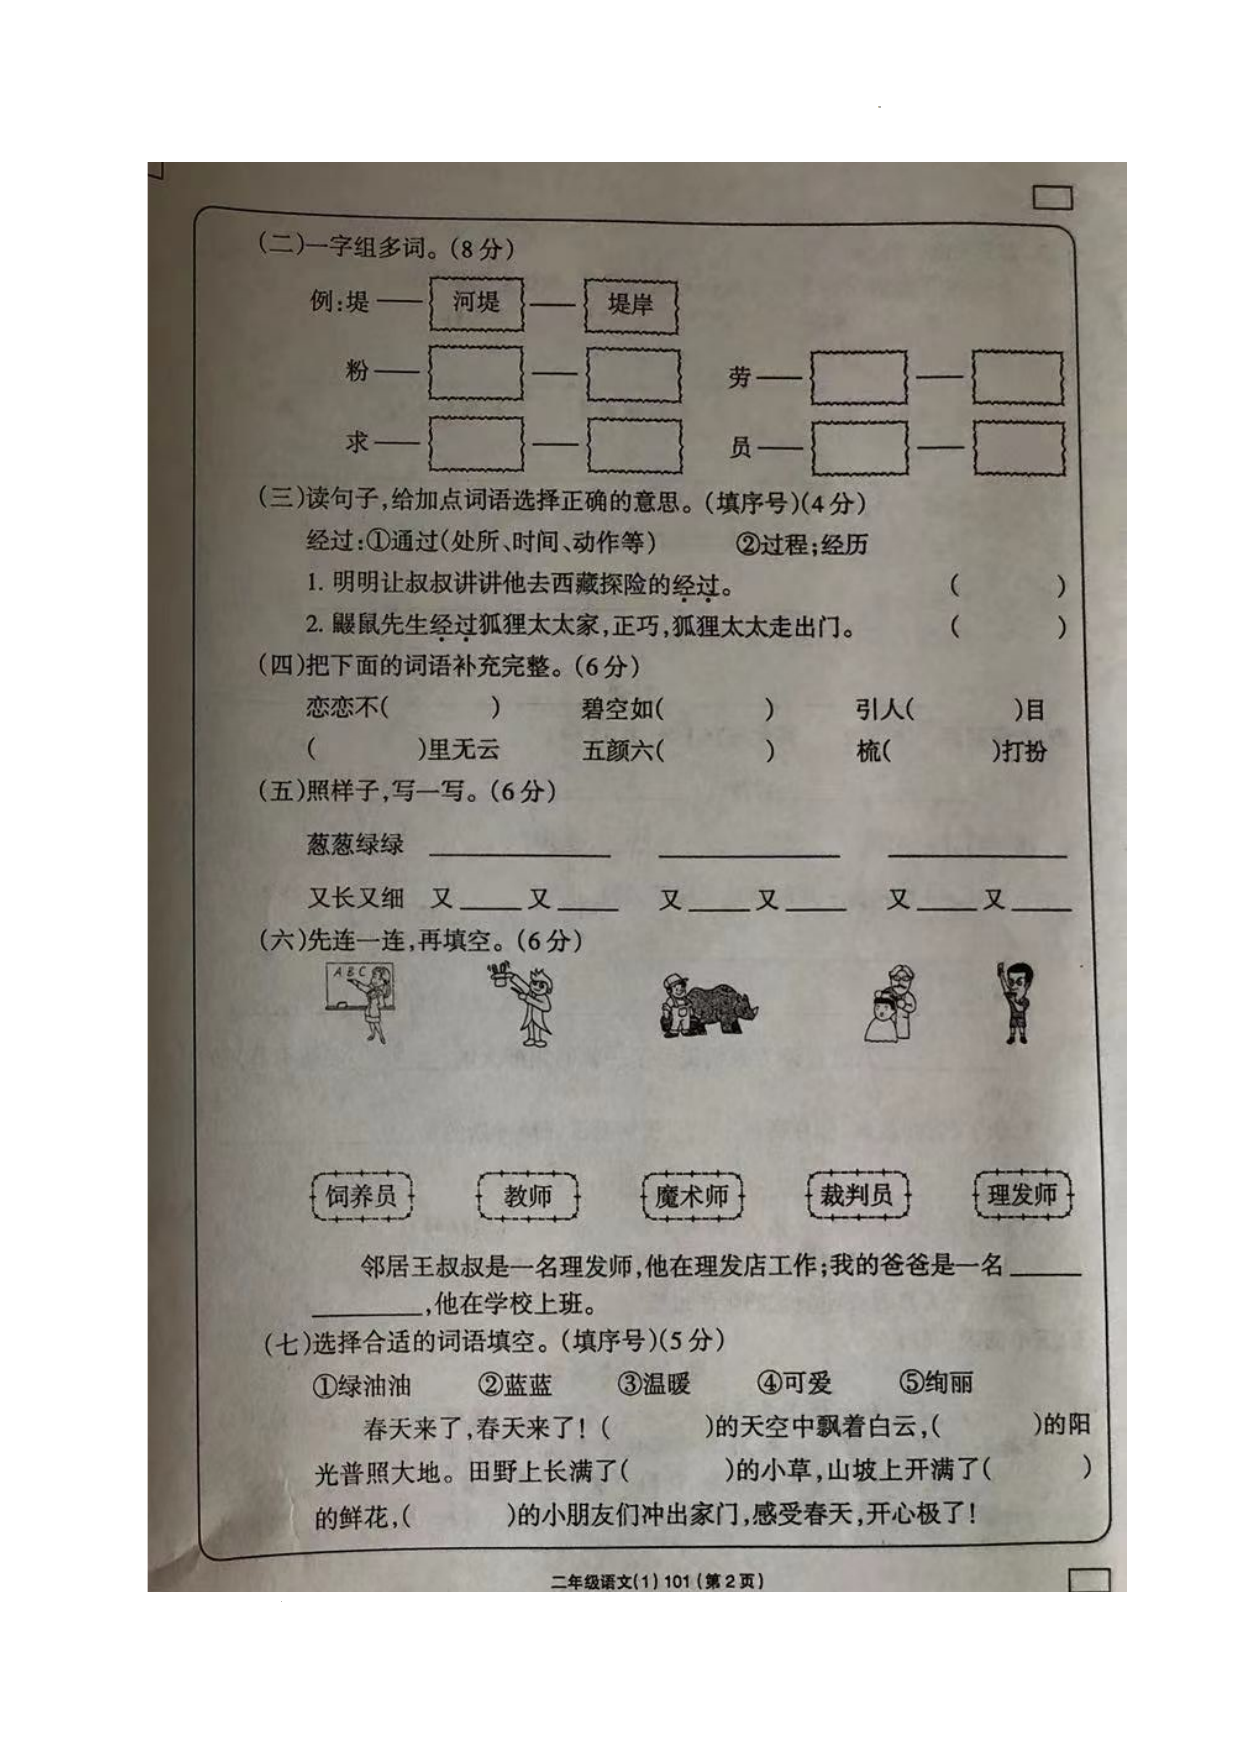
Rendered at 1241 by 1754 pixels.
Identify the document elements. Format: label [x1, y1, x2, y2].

picture [147, 162, 1127, 1592]
